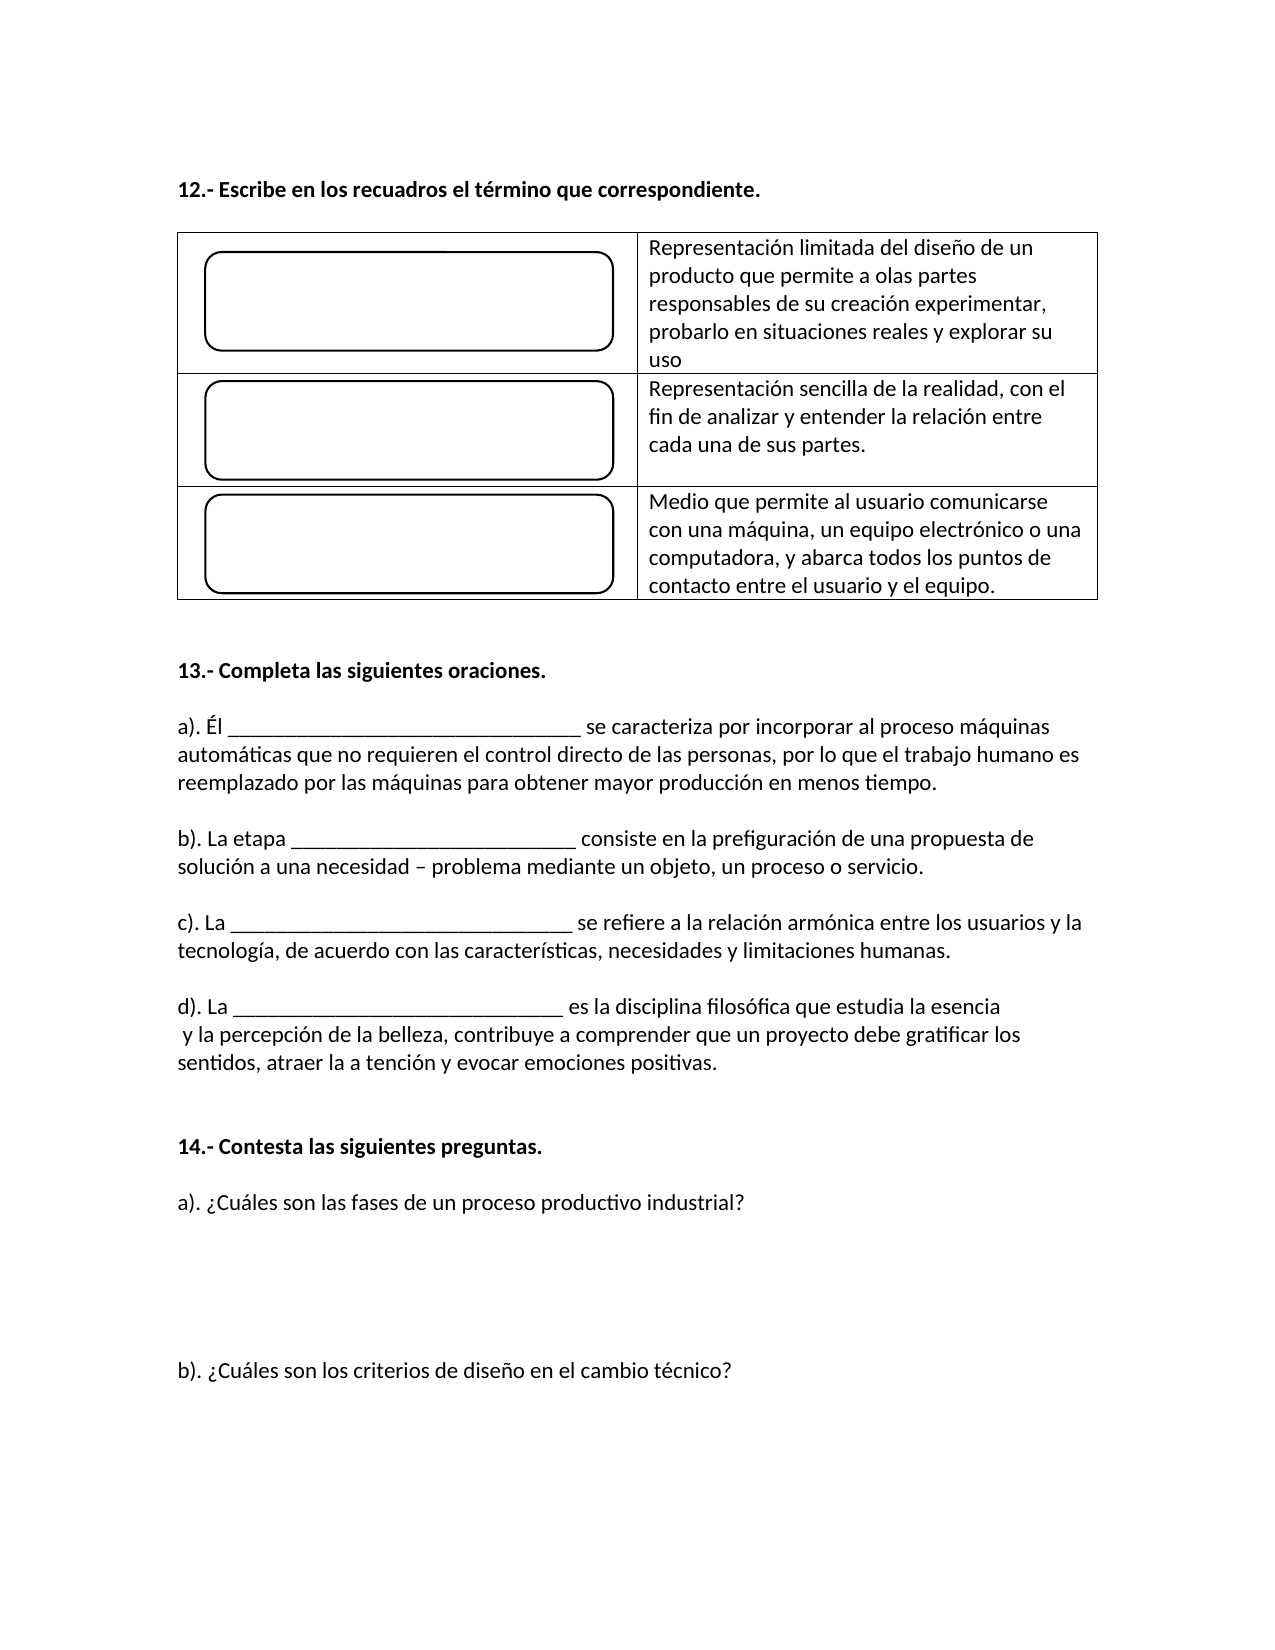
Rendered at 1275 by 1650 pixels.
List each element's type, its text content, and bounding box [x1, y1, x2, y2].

table_cell [178, 487, 637, 599]
table_cell [178, 374, 637, 486]
table_header Representación limitada del diseño de un producto que permite a olas partes responsables de su creación experimentar, probarlo en situaciones reales y explorar su uso [638, 233, 1097, 373]
text a). Él _______________________________ se caracteriza por incorporar al proceso máquinas automáticas que no requieren el control directo de las personas, por lo que el trabajo humano es reemplazado por las máquinas para obtener mayor producción en menos tiempo. [177, 712, 1098, 796]
table_cell Representación sencilla de la realidad, con el fin de analizar y entender la relación entre cada una de sus partes. [638, 374, 1097, 486]
text d). La _____________________________ es la disciplina filosófica que estudia la esencia [177, 992, 1098, 1020]
text 12.- Escribe en los recuadros el término que correspondiente. [177, 176, 1098, 204]
table_cell Medio que permite al usuario comunicarse con una máquina, un equipo electrónico o una computadora, y abarca todos los puntos de contacto entre el usuario y el equipo. [638, 487, 1097, 599]
text b). La etapa _________________________ consiste en la prefiguración de una propuesta de solución a una necesidad – problema mediante un objeto, un proceso o servicio. [177, 824, 1098, 880]
text a). ¿Cuáles son las fases de un proceso productivo industrial? [177, 1188, 1098, 1217]
text b). ¿Cuáles son los criterios de diseño en el cambio técnico? [177, 1357, 1098, 1385]
text 14.- Contesta las siguientes preguntas. [177, 1132, 1098, 1161]
text 13.- Completa las siguientes oraciones. [177, 656, 1098, 684]
text y la percepción de la belleza, contribuye a comprender que un proyecto debe gratificar los sentidos, atraer la a tención y evocar emociones positivas. [177, 1020, 1098, 1076]
table_header [178, 233, 637, 373]
text c). La ______________________________ se refiere a la relación armónica entre los usuarios y la tecnología, de acuerdo con las características, necesidades y limitaciones humanas. [177, 908, 1098, 964]
